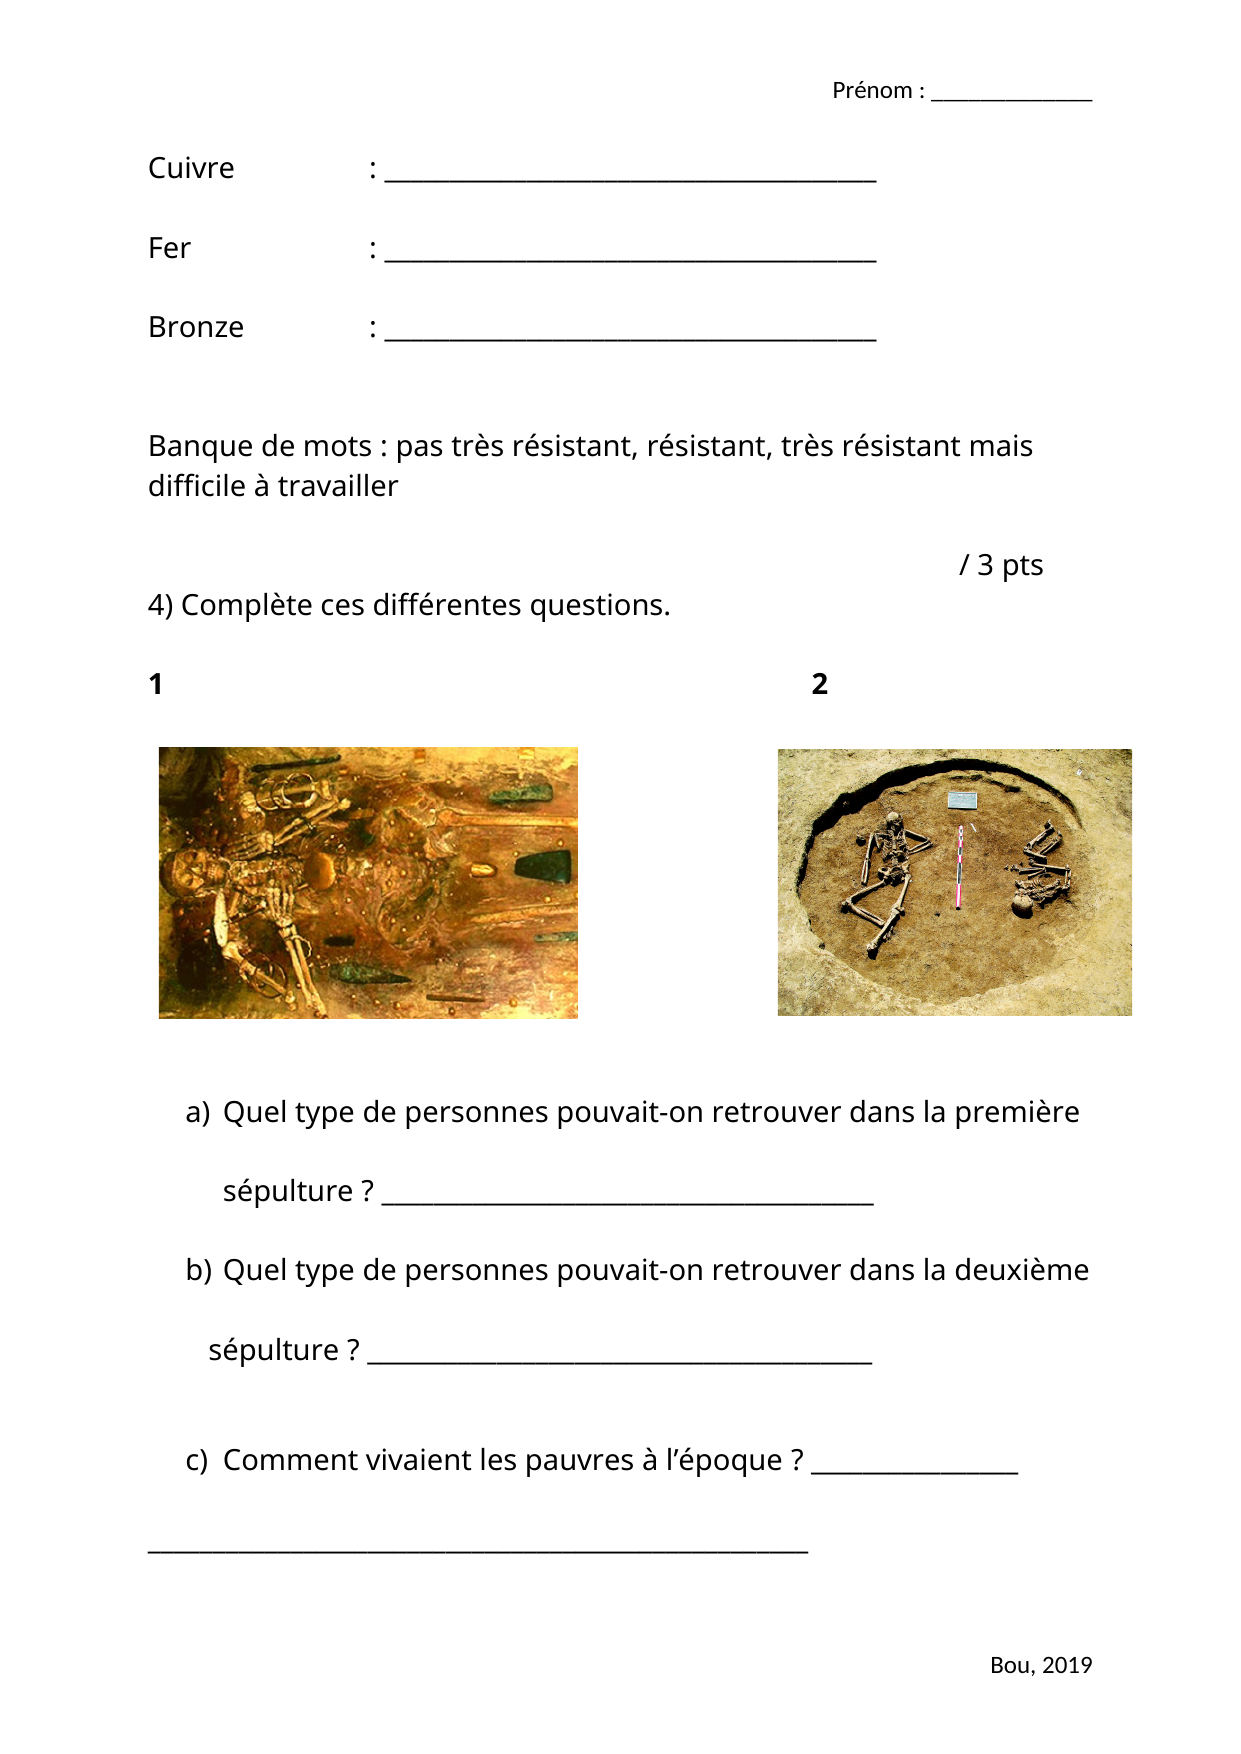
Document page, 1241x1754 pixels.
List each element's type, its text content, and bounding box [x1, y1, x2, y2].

list Comment vivaient les pauvres à l’époque ? ________________ [185, 1439, 1093, 1479]
text Bronze : ______________________________________ [148, 306, 1093, 346]
list Quel type de personnes pouvait-on retrouver dans la deuxième [185, 1250, 1093, 1289]
text Fer : ______________________________________ [148, 227, 1093, 267]
text sépulture ? _______________________________________ [148, 1329, 1093, 1369]
picture [158, 747, 578, 1019]
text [148, 1518, 1093, 1558]
text 1 2 [148, 663, 1093, 703]
text Cuivre : ______________________________________ [148, 148, 1093, 187]
text / 3 pts [148, 544, 1093, 584]
text 4) Complète ces différentes questions. [148, 584, 1093, 624]
text Banque de mots : pas très résistant, résistant, très résistant mais difficile à travailler [148, 425, 1093, 505]
list Quel type de personnes pouvait-on retrouver dans la première [185, 1091, 1093, 1131]
list sépulture ? ______________________________________ [223, 1170, 1093, 1210]
picture [777, 749, 1133, 1016]
